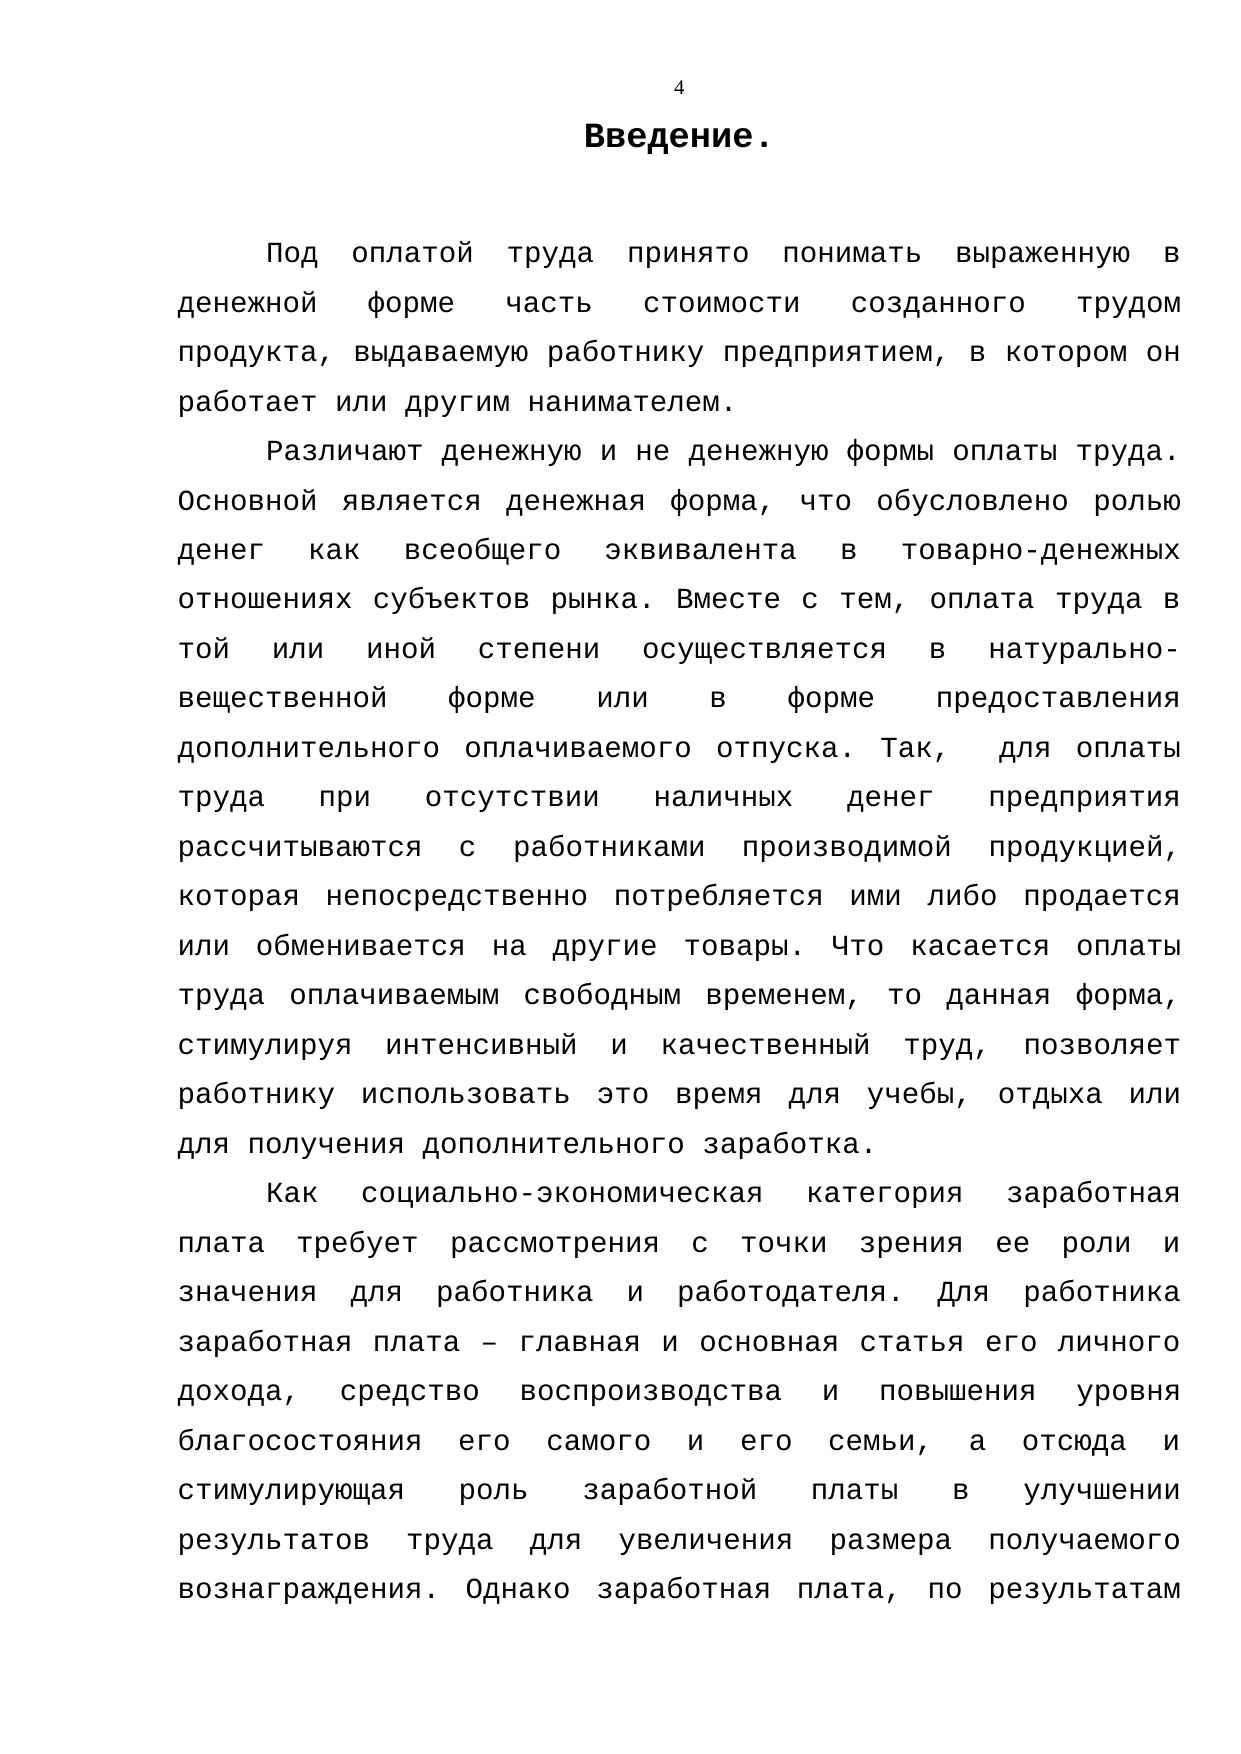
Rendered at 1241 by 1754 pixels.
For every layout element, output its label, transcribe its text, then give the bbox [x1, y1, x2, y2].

text Различают денежную и не денежную формы оплаты труда. Основной является денежная форма, что обусловлено ролью денег как всеобщего эквивалента в товарно-денежных отношениях субъектов рынка. Вместе с тем, оплата труда в той или иной степени осуществляется в натурально-вещественной форме или в форме предоставления дополнительного оплачиваемого отпуска. Так, для оплаты труда при отсутствии наличных денег предприятия рассчитываются с работниками производимой продукцией, которая непосредственно потребляется ими либо продается или обменивается на другие товары. Что касается оплаты труда оплачиваемым свободным временем, то данная форма, стимулируя интенсивный и качественный труд, позволяет работнику использовать это время для учебы, отдыха или для получения дополнительного заработка. [177, 436, 1181, 1162]
text Введение. [177, 118, 1181, 158]
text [177, 1178, 1181, 1607]
text Под оплатой труда принято понимать выраженную в денежной форме часть стоимости созданного трудом продукта, выдаваемую работнику предприятием, в котором он работает или другим нанимателем. [177, 238, 1181, 420]
